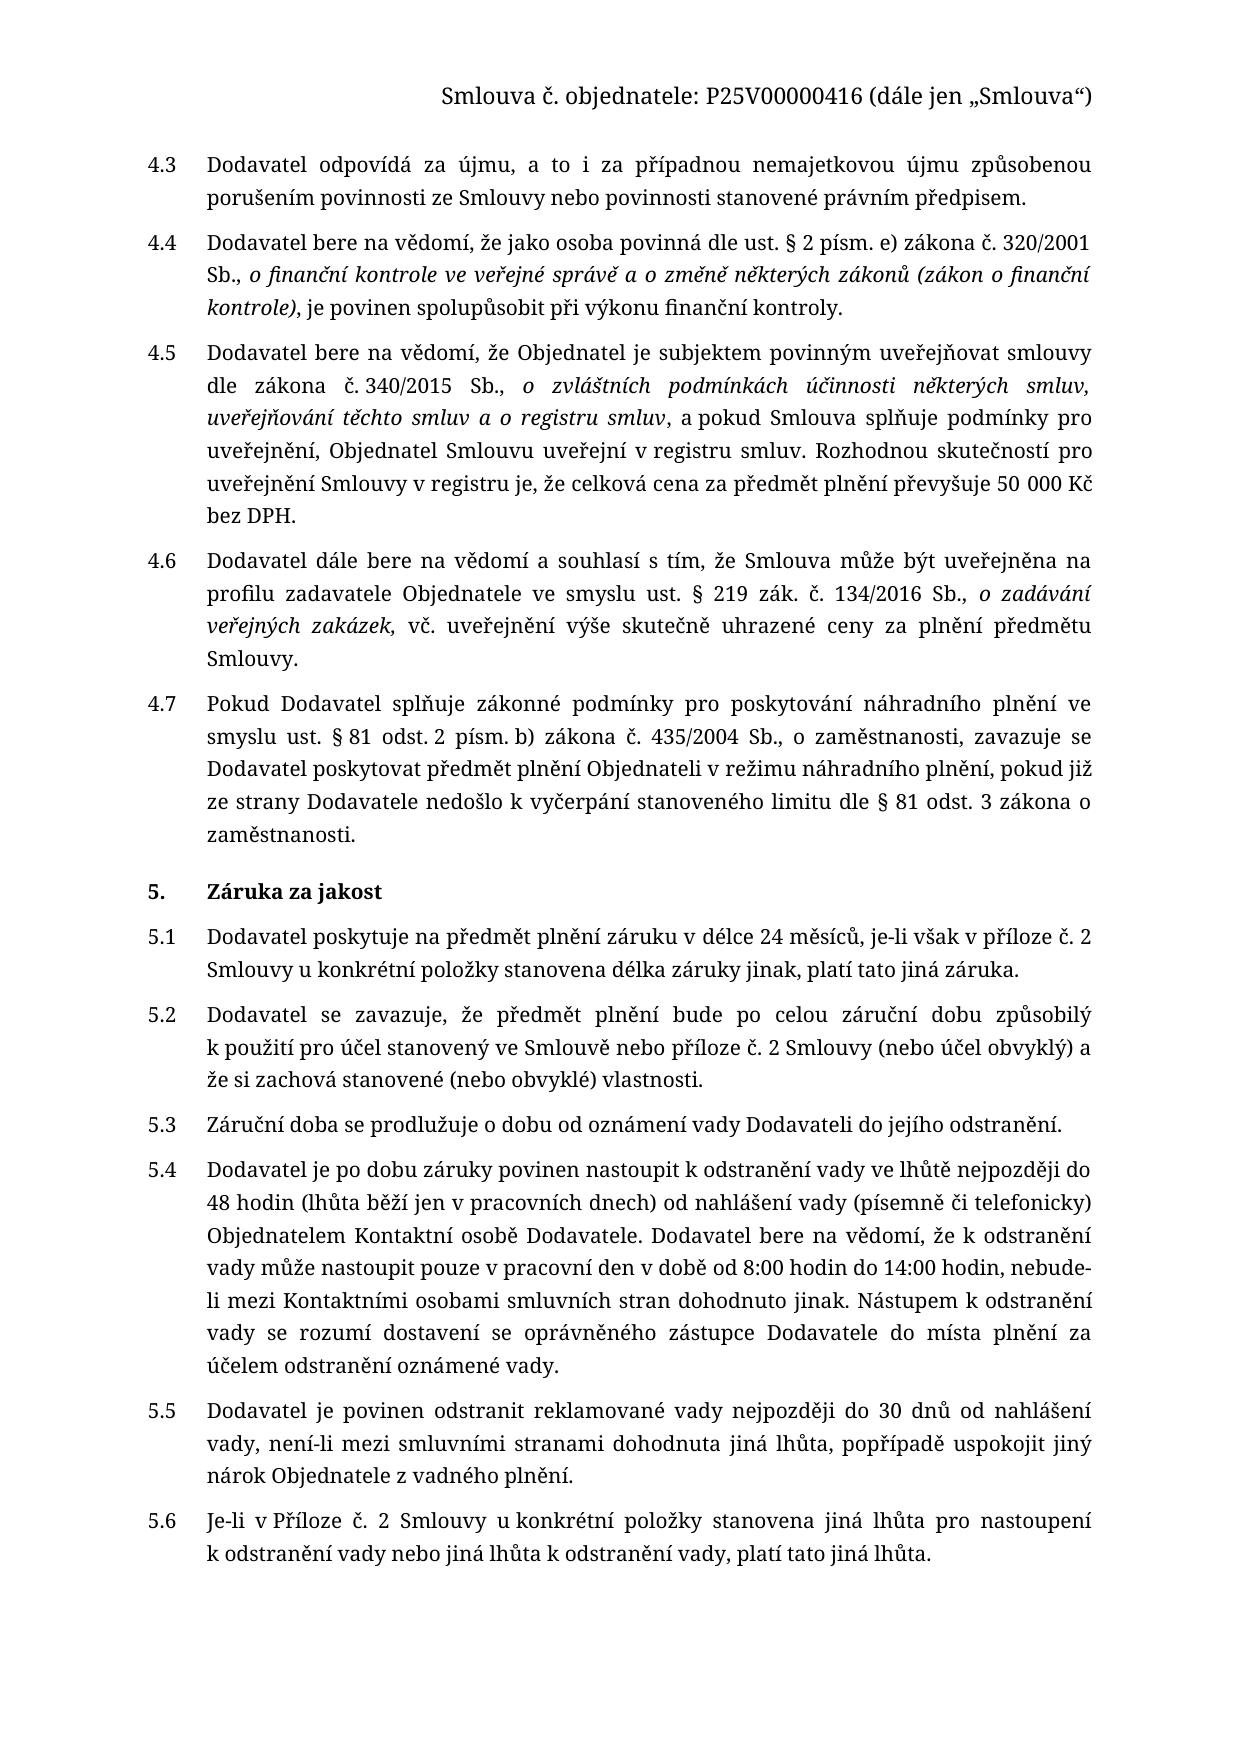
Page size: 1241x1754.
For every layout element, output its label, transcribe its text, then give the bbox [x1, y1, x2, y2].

list Dodavatel je po dobu záruky povinen nastoupit k odstranění vady ve lhůtě nejpozději do 48 hodin (lhůta běží jen v pracovních dnech) od nahlášení vady (písemně či telefonicky) Objednatelem Kontaktní osobě Dodavatele. Dodavatel bere na vědomí, že k odstranění vady může nastoupit pouze v pracovní den v době od 8:00 hodin do 14:00 hodin, nebude-li mezi Kontaktními osobami smluvních stran dohodnuto jinak. Nástupem k odstranění vady se rozumí dostavení se oprávněného zástupce Dodavatele do místa plnění za účelem odstranění oznámené vady. [148, 1156, 1093, 1379]
list Dodavatel dále bere na vědomí a souhlasí s tím, že Smlouva může být uveřejněna na profilu zadavatele Objednatele ve smyslu ust. § 219 zák. č. 134/2016 Sb., o zadávání veřejných zakázek, vč. uveřejnění výše skutečně uhrazené ceny za plnění předmětu Smlouvy. [148, 546, 1093, 673]
list Dodavatel bere na vědomí, že jako osoba povinná dle ust. § 2 písm. e) zákona č. 320/2001 Sb., o finanční kontrole ve veřejné správě a o změně některých zákonů (zákon o finanční kontrole), je povinen spolupůsobit při výkonu finanční kontroly. [148, 228, 1093, 322]
list Dodavatel poskytuje na předmět plnění záruku v délce 24 měsíců, je-li však v příloze č. 2 Smlouvy u konkrétní položky stanovena délka záruky jinak, platí tato jiná záruka. [148, 922, 1093, 983]
list Záruční doba se prodlužuje o dobu od oznámení vady Dodavateli do jejího odstranění. [148, 1110, 1093, 1139]
list Je-li v Příloze č. 2 Smlouvy u konkrétní položky stanovena jiná lhůta pro nastoupení k odstranění vady nebo jiná lhůta k odstranění vady, platí tato jiná lhůta. [148, 1507, 1093, 1568]
list Dodavatel odpovídá za újmu, a to i za případnou nemajetkovou újmu způsobenou porušením povinnosti ze Smlouvy nebo povinnosti stanovené právním předpisem. [148, 150, 1093, 211]
list Dodavatel bere na vědomí, že Objednatel je subjektem povinným uveřejňovat smlouvy dle zákona č. 340/2015 Sb., o zvláštních podmínkách účinnosti některých smluv, uveřejňování těchto smluv a o registru smluv, a pokud Smlouva splňuje podmínky pro uveřejnění, Objednatel Smlouvu uveřejní v registru smluv. Rozhodnou skutečností pro uveřejnění Smlouvy v registru je, že celková cena za předmět plnění převyšuje 50 000 Kč bez DPH. [148, 338, 1093, 530]
list Dodavatel se zavazuje, že předmět plnění bude po celou záruční dobu způsobilý k použití pro účel stanovený ve Smlouvě nebo příloze č. 2 Smlouvy (nebo účel obvyklý) a že si zachová stanovené (nebo obvyklé) vlastnosti. [148, 1000, 1093, 1094]
list Záruka za jakost [148, 877, 1093, 906]
list Pokud Dodavatel splňuje zákonné podmínky pro poskytování náhradního plnění ve smyslu ust. § 81 odst. 2 písm. b) zákona č. 435/2004 Sb., o zaměstnanosti, zavazuje se Dodavatel poskytovat předmět plnění Objednateli v režimu náhradního plnění, pokud již ze strany Dodavatele nedošlo k vyčerpání stanoveného limitu dle § 81 odst. 3 zákona o zaměstnanosti. [148, 689, 1093, 848]
list Dodavatel je povinen odstranit reklamované vady nejpozději do 30 dnů od nahlášení vady, není-li mezi smluvními stranami dohodnuta jiná lhůta, popřípadě uspokojit jiný nárok Objednatele z vadného plnění. [148, 1396, 1093, 1490]
